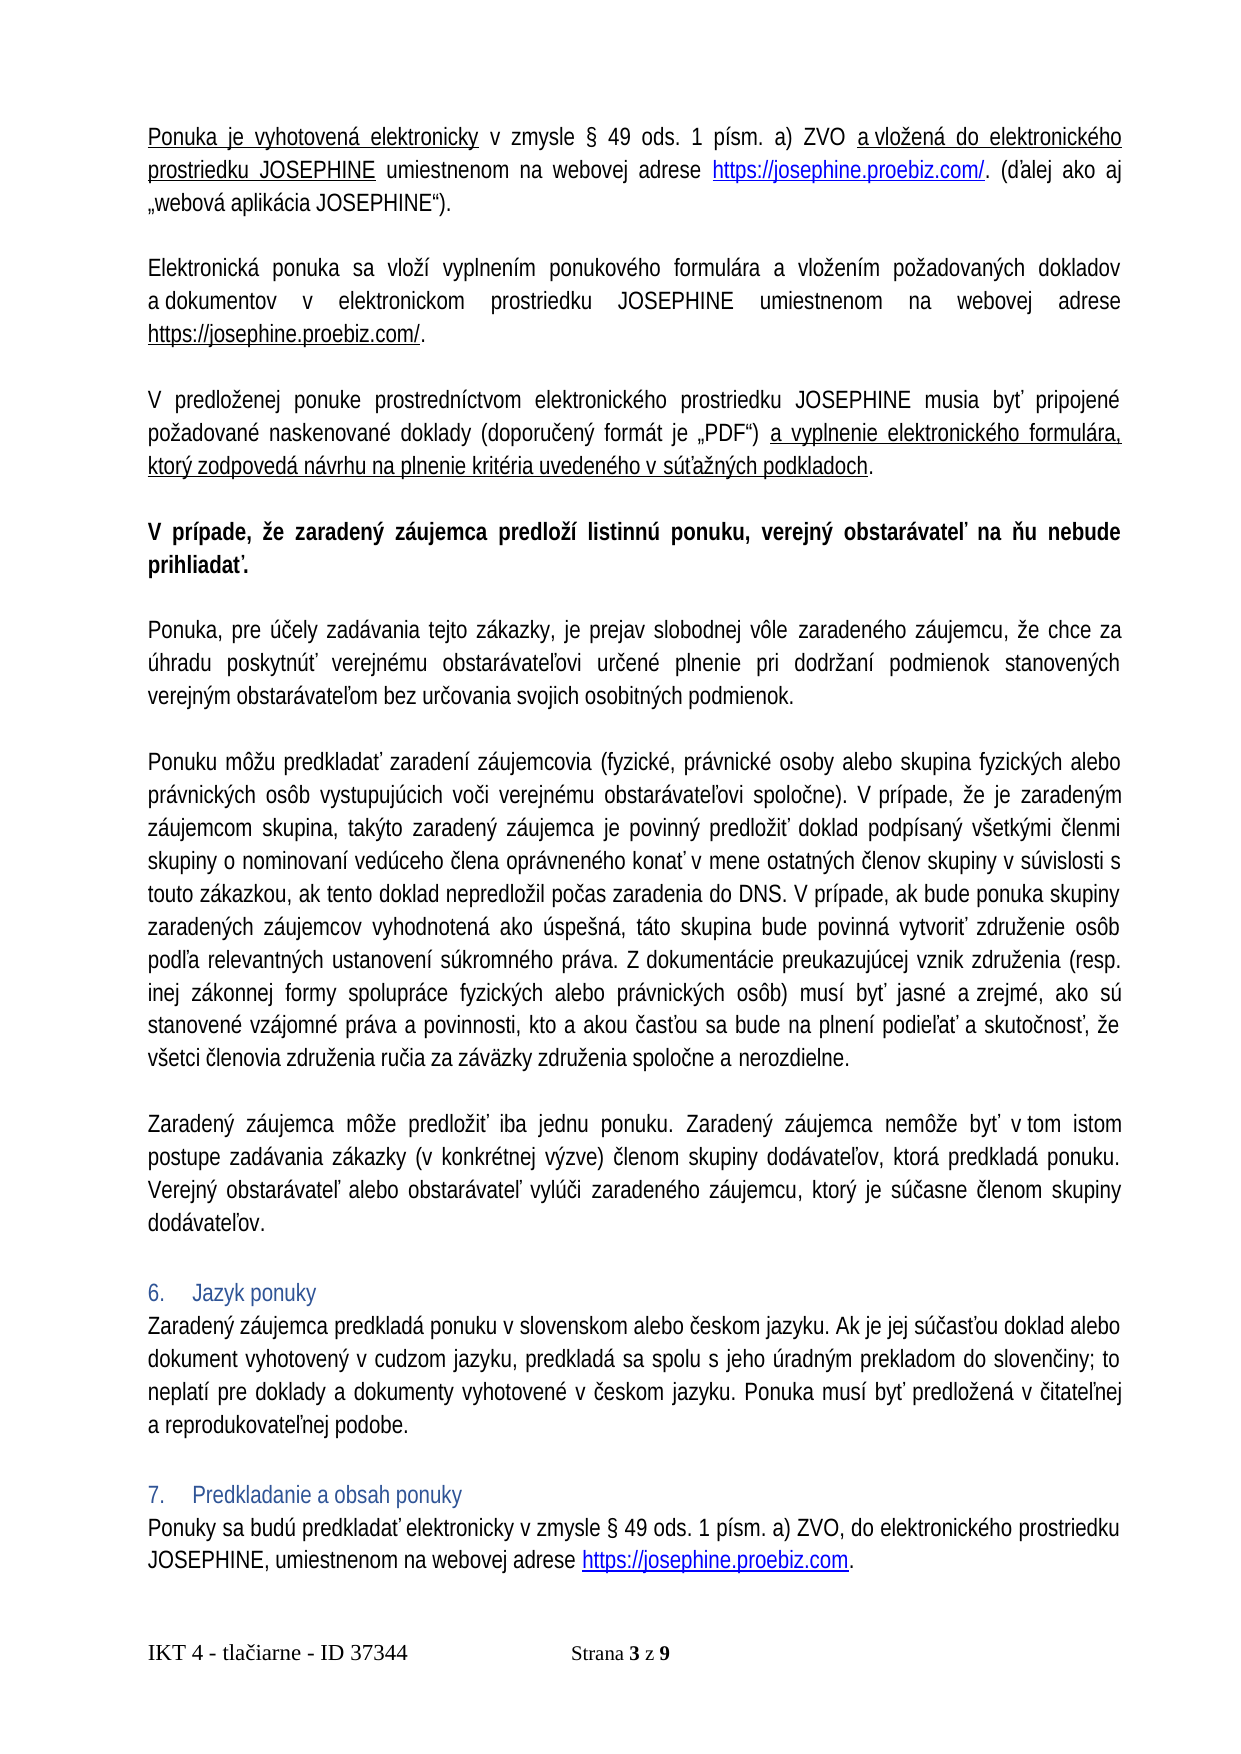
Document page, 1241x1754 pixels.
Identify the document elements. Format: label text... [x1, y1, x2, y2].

text Zaradený záujemca predkladá ponuku v slovenskom alebo českom jazyku. Ak je jej súčasťou doklad alebo dokument vyhotovený v cudzom jazyku, predkladá sa spolu s jeho úradným prekladom do slovenčiny; to neplatí pre doklady a dokumenty vyhotovené v českom jazyku. Ponuka musí byť predložená v čitateľnej a reprodukovateľnej podobe. [148, 1311, 1122, 1438]
text Ponuka je vyhotovená elektronicky v zmysle § 49 ods. 1 písm. a) ZVO a vložená do elektronického prostriedku JOSEPHINE umiestnenom na webovej adrese https://josephine.proebiz.com/. (ďalej ako aj „webová aplikácia JOSEPHINE“). [148, 122, 1122, 216]
text Ponuka, pre účely zadávania tejto zákazky, je prejav slobodnej vôle zaradeného záujemcu, že chce za úhradu poskytnúť verejnému obstarávateľovi určené plnenie pri dodržaní podmienok stanovených verejným obstarávateľom bez určovania svojich osobitných podmienok. [148, 616, 1122, 710]
text Ponuky sa budú predkladať elektronicky v zmysle § 49 ods. 1 písm. a) ZVO, do elektronického prostriedku JOSEPHINE, umiestnenom na webovej adrese https://josephine.proebiz.com. [148, 1513, 1122, 1574]
text Elektronická ponuka sa vloží vyplnením ponukového formulára a vložením požadovaných dokladov a dokumentov v elektronickom prostriedku JOSEPHINE umiestnenom na webovej adrese https://josephine.proebiz.com/. [148, 253, 1122, 348]
text V predloženej ponuke prostredníctvom elektronického prostriedku JOSEPHINE musia byť pripojené požadované naskenované doklady (doporučený formát je „PDF“) a vyplnenie elektronického formulára, ktorý zodpovedá návrhu na plnenie kritéria uvedeného v súťažných podkladoch. [148, 385, 1122, 479]
text V prípade, že zaradený záujemca predloží listinnú ponuku, verejný obstarávateľ na ňu nebude prihliadať. [148, 517, 1122, 578]
text Ponuku môžu predkladať zaradení záujemcovia (fyzické, právnické osoby alebo skupina fyzických alebo právnických osôb vystupujúcich voči verejnému obstarávateľovi spoločne). V prípade, že je zaradeným záujemcom skupina, takýto zaradený záujemca je povinný predložiť doklad podpísaný všetkými členmi skupiny o nominovaní vedúceho člena oprávneného konať v mene ostatných členov skupiny v súvislosti s touto zákazkou, ak tento doklad nepredložil počas zaradenia do DNS. V prípade, ak bude ponuka skupiny zaradených záujemcov vyhodnotená ako úspešná, táto skupina bude povinná vytvoriť združenie osôb podľa relevantných ustanovení súkromného práva. Z dokumentácie preukazujúcej vznik združenia (resp. inej zákonnej formy spolupráce fyzických alebo právnických osôb) musí byť jasné a zrejmé, ako sú stanovené vzájomné práva a povinnosti, kto a akou časťou sa bude na plnení podieľať a skutočnosť, že všetci členovia združenia ručia za záväzky združenia spoločne a nerozdielne. [148, 747, 1122, 1072]
text Zaradený záujemca môže predložiť iba jednu ponuku. Zaradený záujemca nemôže byť v tom istom postupe zadávania zákazky (v konkrétnej výzve) členom skupiny dodávateľov, ktorá predkladá ponuku. Verejný obstarávateľ alebo obstarávateľ vylúči zaradeného záujemcu, ktorý je súčasne členom skupiny dodávateľov. [148, 1109, 1122, 1237]
subtitle Jazyk ponuky [148, 1278, 1122, 1307]
subtitle Predkladanie a obsah ponuky [148, 1480, 1122, 1508]
